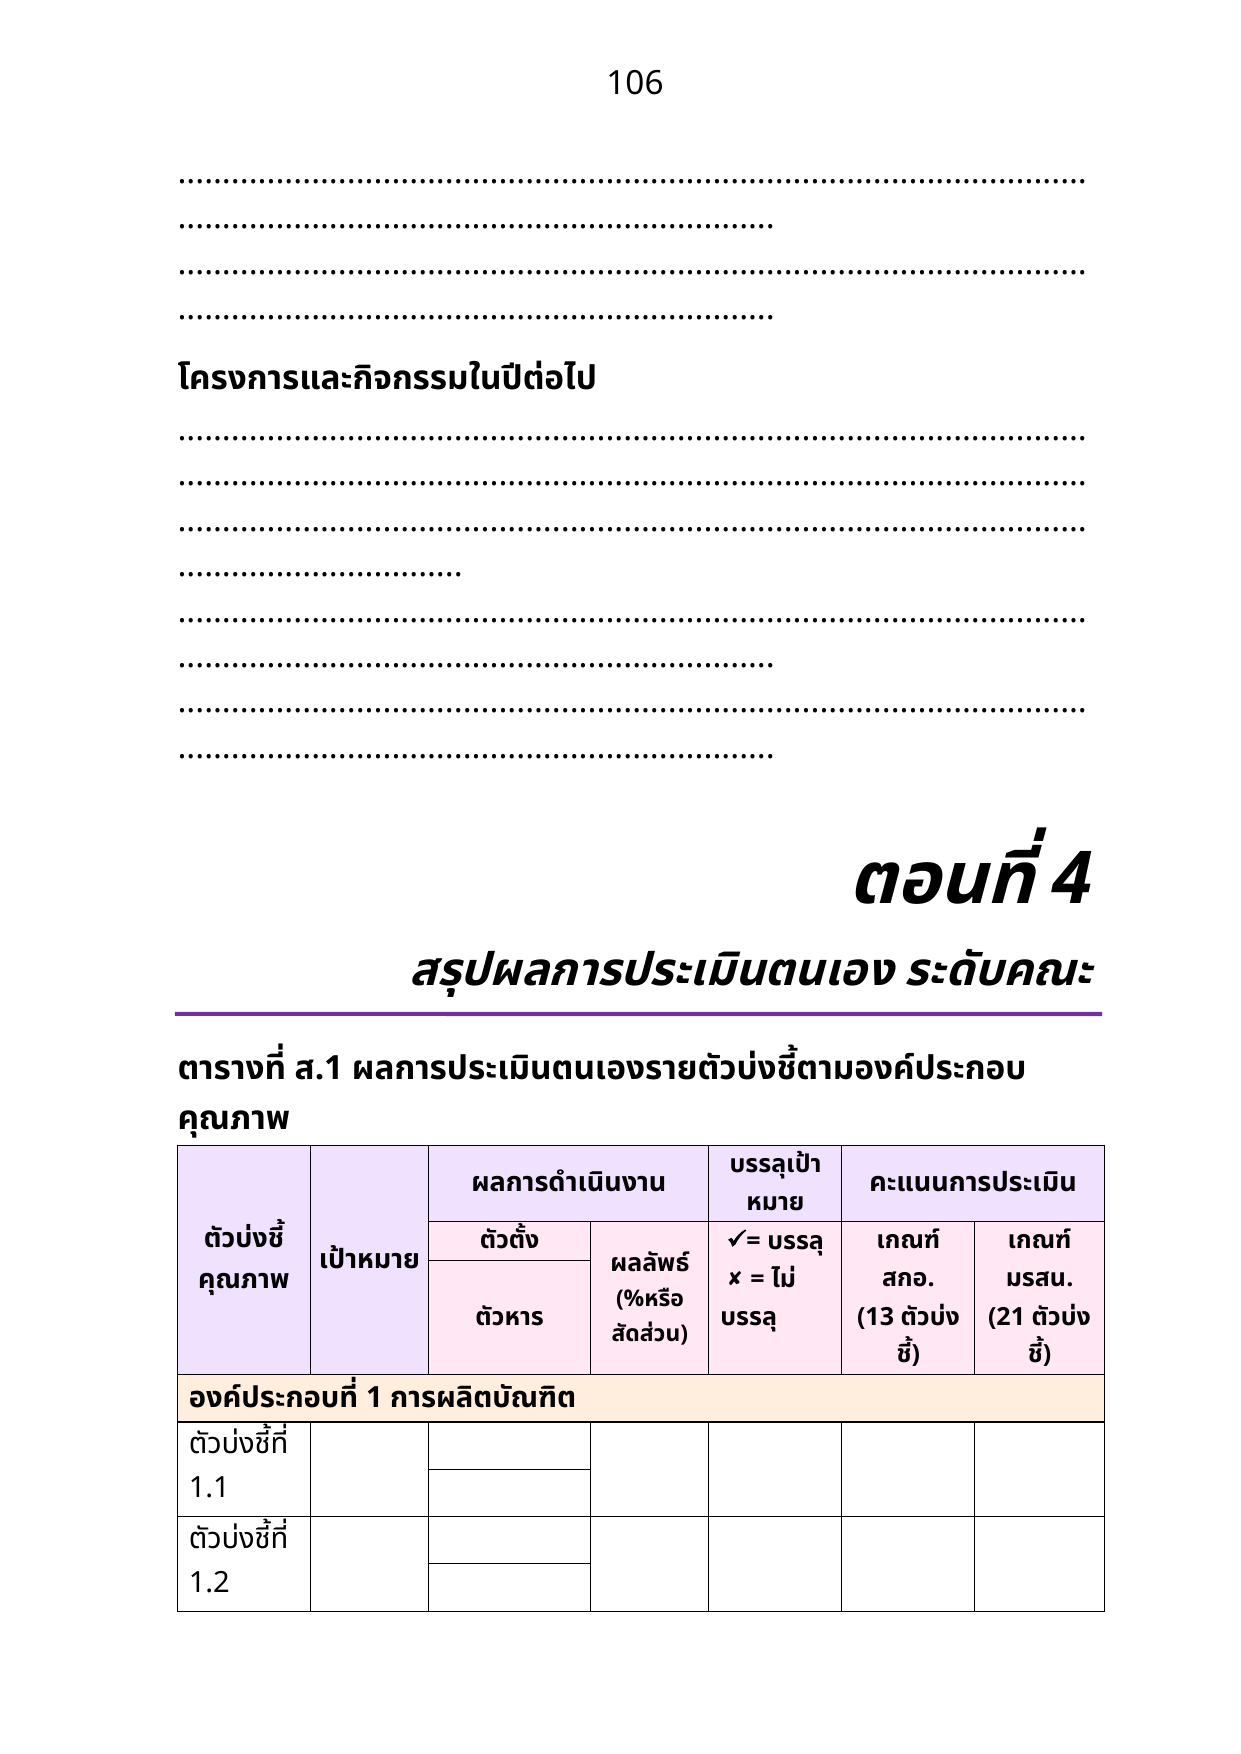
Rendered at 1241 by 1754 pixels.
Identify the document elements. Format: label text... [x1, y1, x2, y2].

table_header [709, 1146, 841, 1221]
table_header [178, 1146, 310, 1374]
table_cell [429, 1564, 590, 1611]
text โครงการและกิจกรรมในปีต่อไป [177, 354, 1092, 405]
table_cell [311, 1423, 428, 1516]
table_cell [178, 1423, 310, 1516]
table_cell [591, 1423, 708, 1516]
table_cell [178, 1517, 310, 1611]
text ตอนที่ 4 [177, 826, 1092, 937]
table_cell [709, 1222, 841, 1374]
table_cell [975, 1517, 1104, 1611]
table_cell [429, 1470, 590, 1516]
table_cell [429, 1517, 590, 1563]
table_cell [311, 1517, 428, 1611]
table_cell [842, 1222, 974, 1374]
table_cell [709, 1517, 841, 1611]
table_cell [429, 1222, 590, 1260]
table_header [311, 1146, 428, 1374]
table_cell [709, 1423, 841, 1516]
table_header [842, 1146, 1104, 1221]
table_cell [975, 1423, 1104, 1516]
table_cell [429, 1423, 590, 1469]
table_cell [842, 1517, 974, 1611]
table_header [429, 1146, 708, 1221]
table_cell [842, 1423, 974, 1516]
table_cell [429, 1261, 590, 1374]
text ตารางที่ ส.1 ผลการประเมินตนเองรายตัวบ่งชี้ตามองค์ประกอบคุณภาพ [177, 1043, 1092, 1144]
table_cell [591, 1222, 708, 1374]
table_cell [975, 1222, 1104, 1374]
text สรุปผลการประเมินตนเอง ระดับคณะ [177, 937, 1092, 1006]
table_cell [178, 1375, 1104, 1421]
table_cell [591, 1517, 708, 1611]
